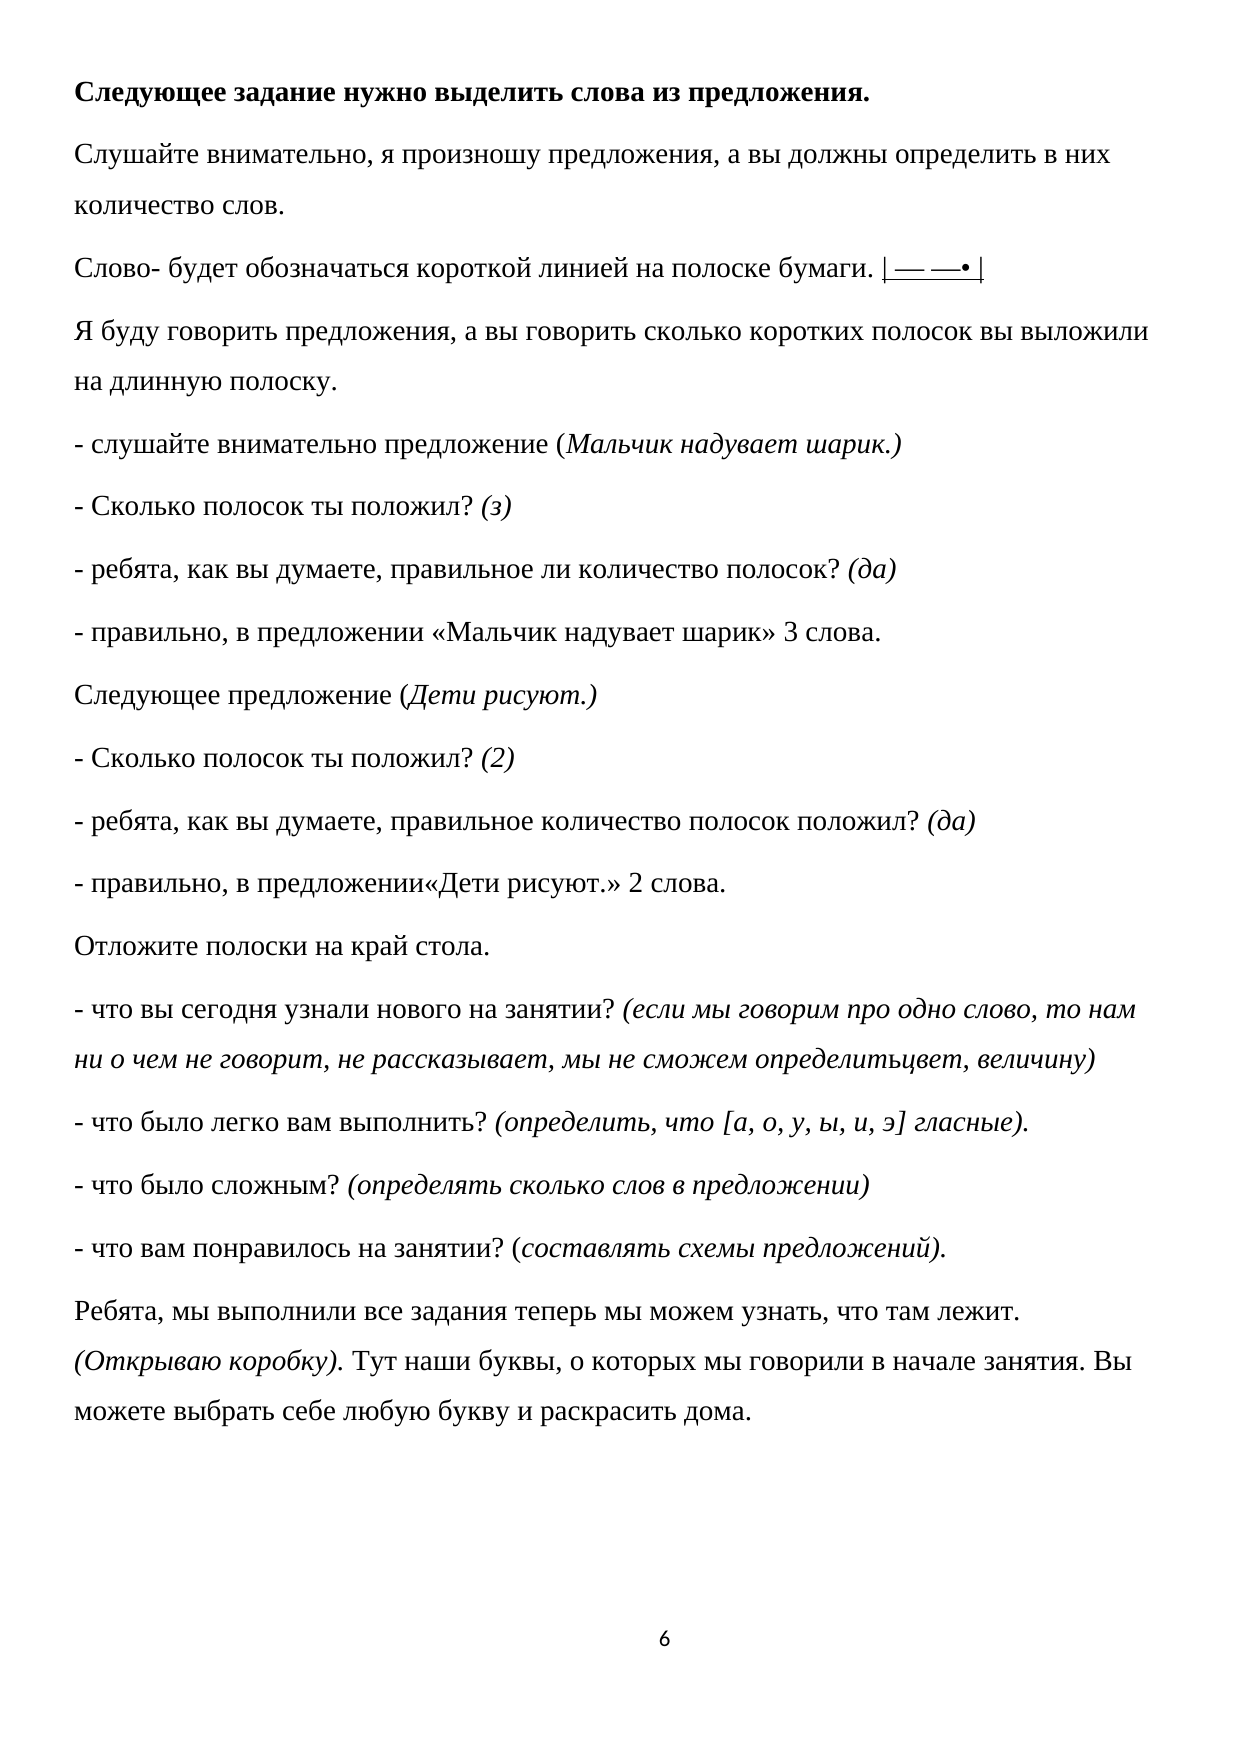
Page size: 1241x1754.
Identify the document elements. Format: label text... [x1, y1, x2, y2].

text - ребята, как вы думаете, правильное количество полосок положил? (да) [74, 803, 1152, 836]
text - что было сложным? (определять сколько слов в предложении) [74, 1167, 1152, 1201]
text - что было легко вам выполнить? (определить, что [а, о, у, ы, и, э] гласные). [74, 1104, 1152, 1138]
text Ребята, мы выполнили все задания теперь мы можем узнать, что там лежит. (Открываю коробку). Тут наши буквы, о которых мы говорили в начале занятия. Вы можете выбрать себе любую букву и раскрасить дома. [74, 1293, 1152, 1427]
text - Сколько полосок ты положил? (з) [74, 488, 1152, 522]
text - правильно, в предложении«Дети рисуют.» 2 слова. [74, 865, 1152, 899]
text Слово- будет обозначаться короткой линией на полоске бумаги. | — —• | [74, 250, 1152, 283]
text Следующее предложение (Дети рисуют.) [74, 677, 1152, 711]
text - ребята, как вы думаете, правильное ли количество полосок? (да) [74, 551, 1152, 585]
text - слушайте внимательно предложение (Мальчик надувает шарик.) [74, 426, 1152, 459]
text - что вам понравилось на занятии? (составлять схемы предложений). [74, 1230, 1152, 1263]
text Слушайте внимательно, я произношу предложения, а вы должны определить в них количество слов. [74, 137, 1152, 221]
text Следующее задание нужно выделить слова из предложения. [74, 74, 1152, 107]
text - Сколько полосок ты положил? (2) [74, 740, 1152, 773]
text Я буду говорить предложения, а вы говорить сколько коротких полосок вы выложили на длинную полоску. [74, 313, 1152, 396]
text - правильно, в предложении «Мальчик надувает шарик» 3 слова. [74, 614, 1152, 648]
text Отложите полоски на край стола. [74, 928, 1152, 962]
text - что вы сегодня узнали нового на занятии? (если мы говорим про одно слово, то нам ни о чем не говорит, не рассказывает, мы не сможем определитьцвет, величину) [74, 991, 1152, 1075]
